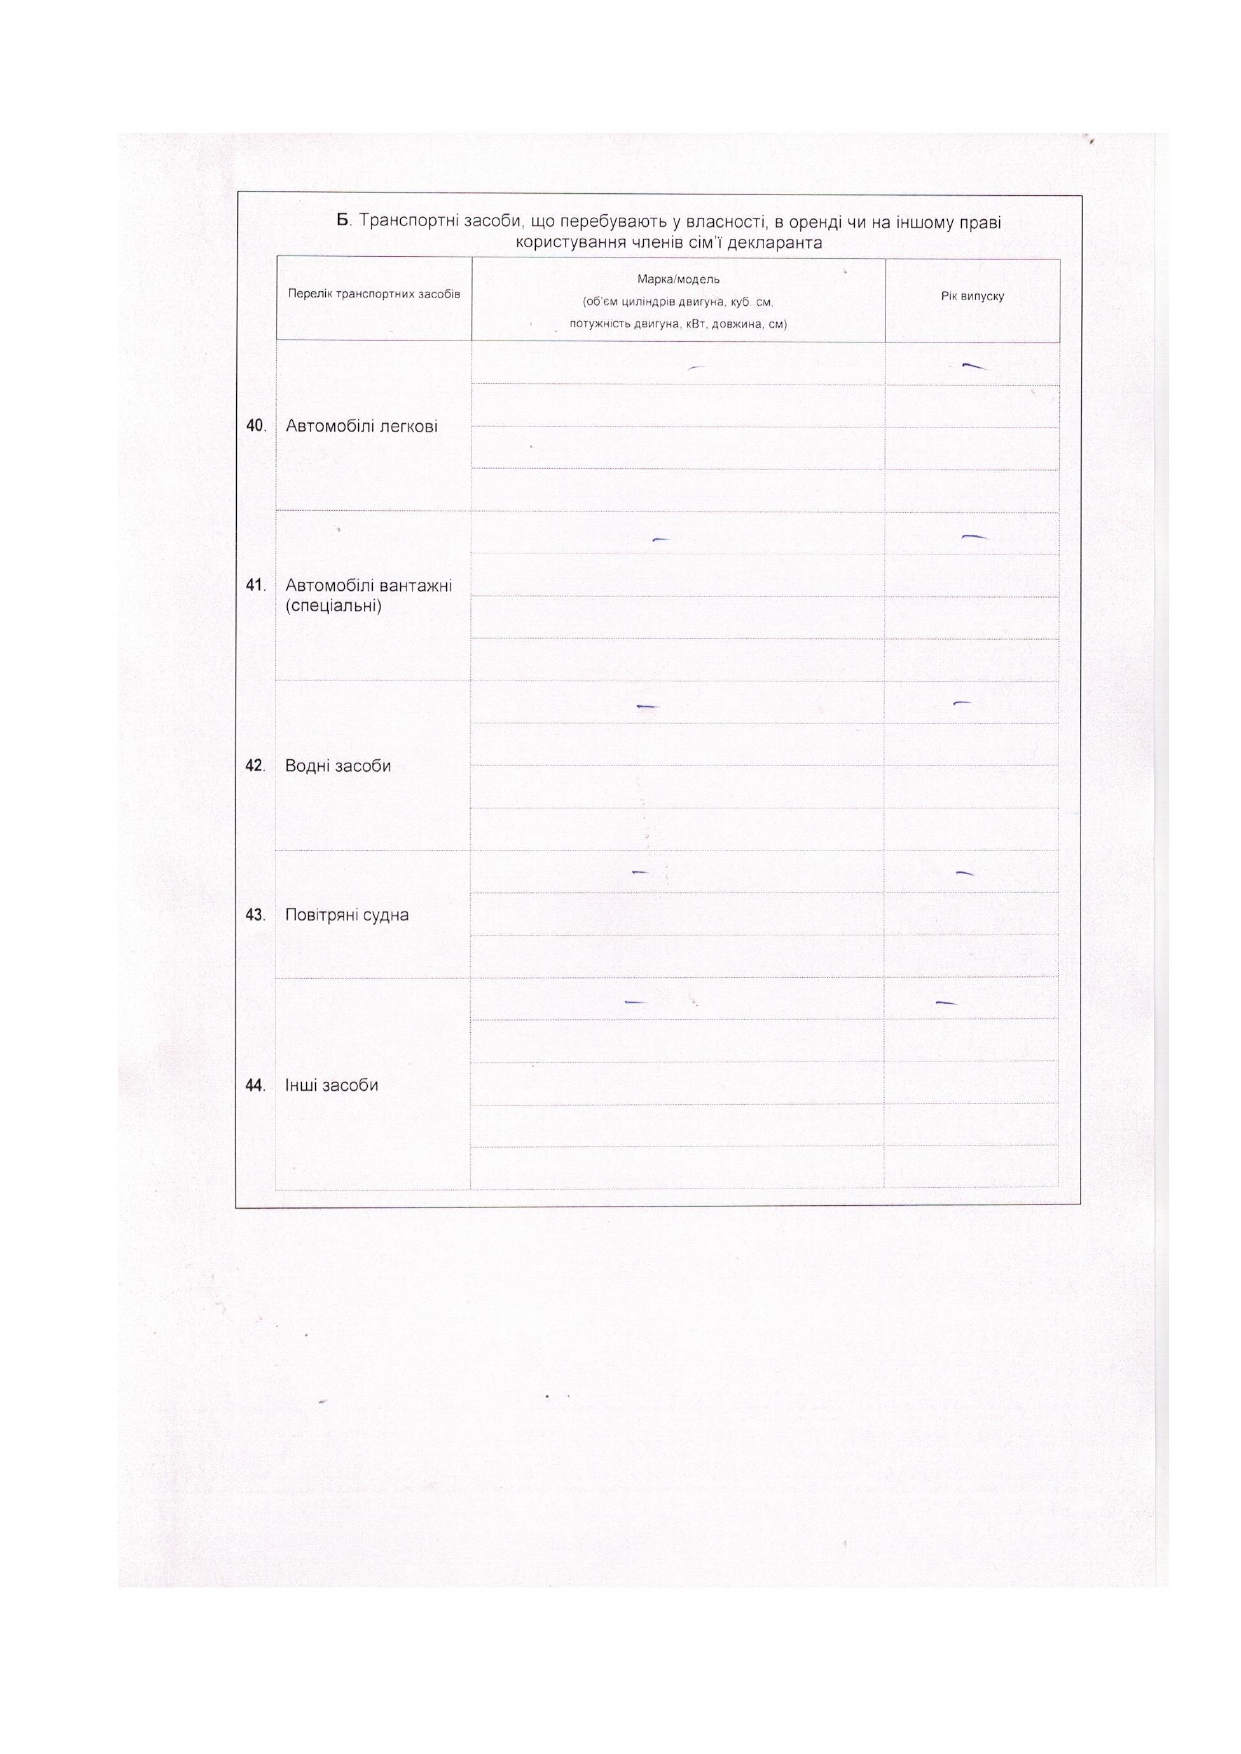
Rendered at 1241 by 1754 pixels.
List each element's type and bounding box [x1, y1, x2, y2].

picture [103, 118, 1184, 1603]
